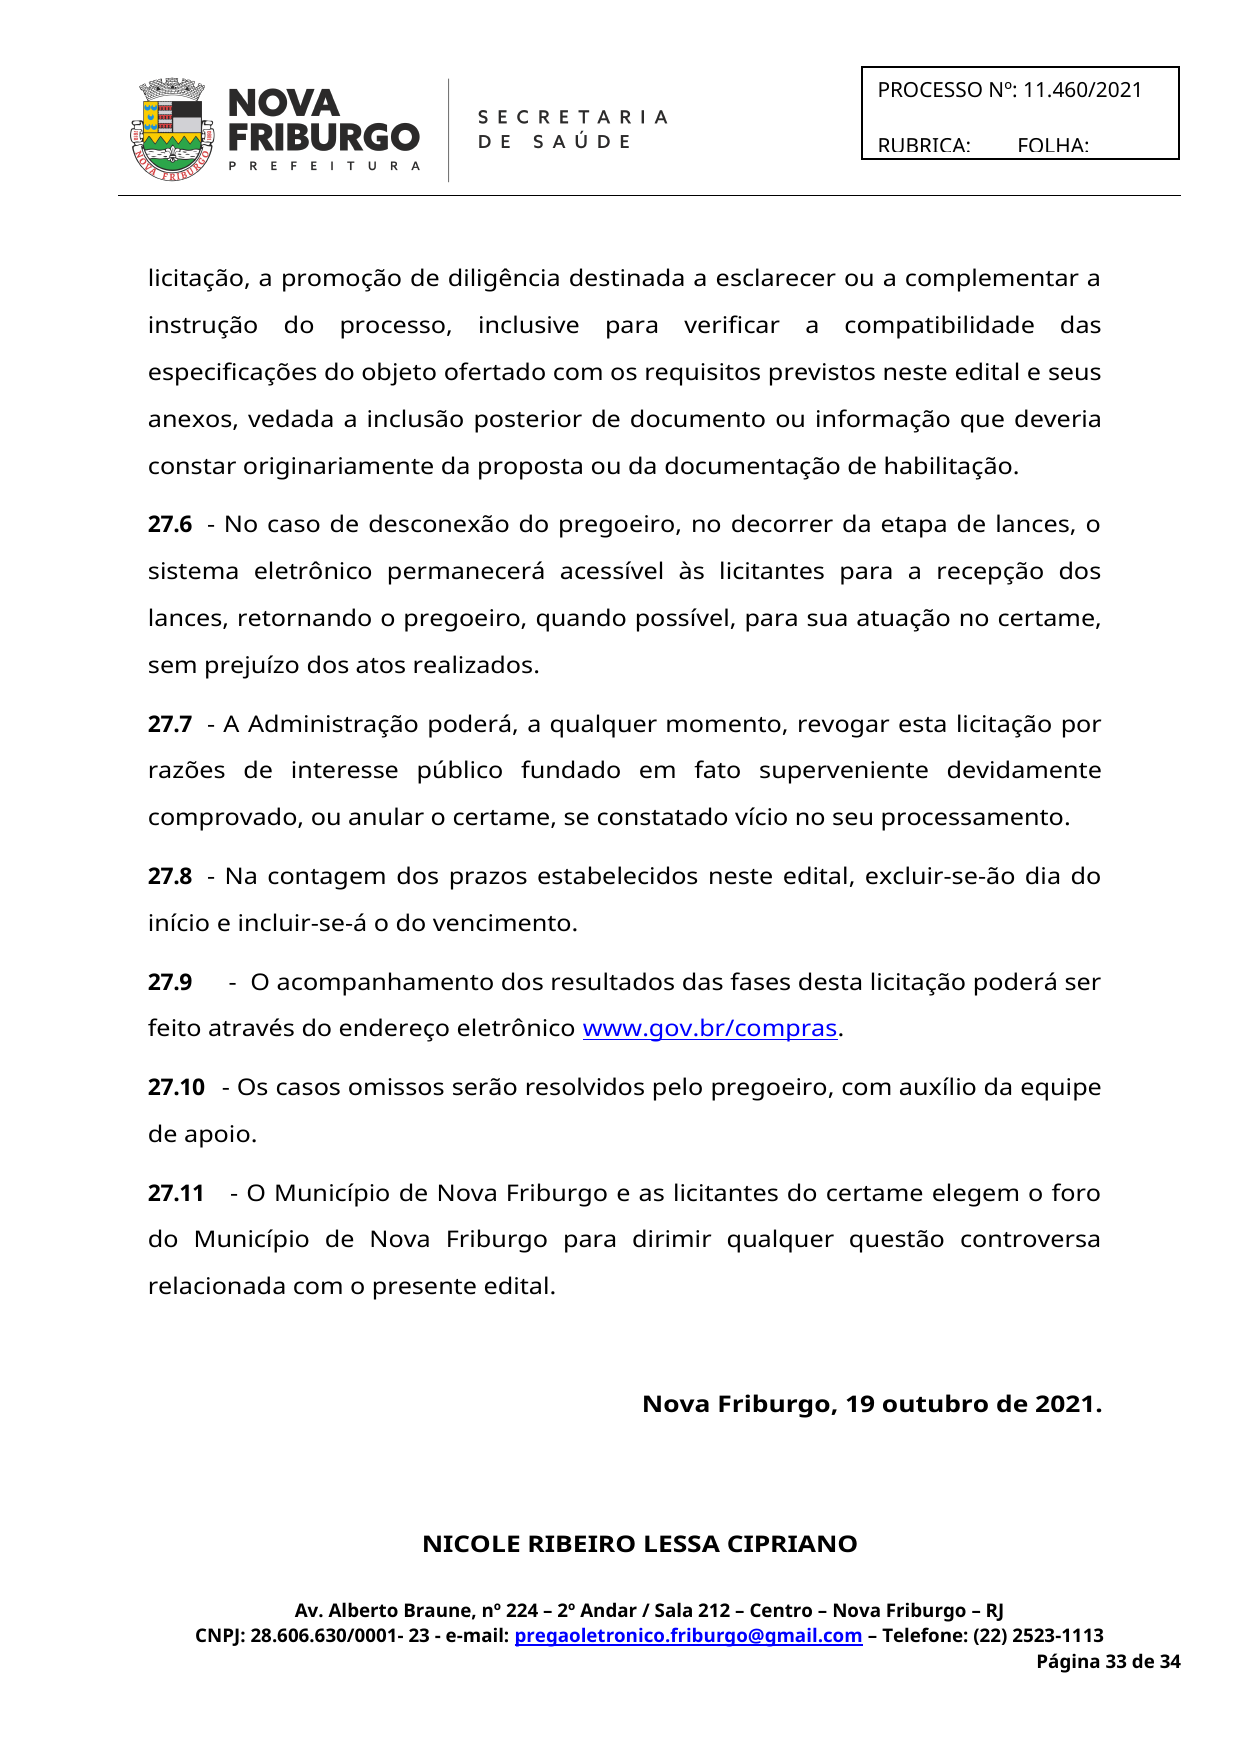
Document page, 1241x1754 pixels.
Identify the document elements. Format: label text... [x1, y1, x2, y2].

picture [118, 68, 683, 194]
list - O Município de Nova Friburgo e as licitantes do certame elegem o foro do Município de Nova Friburgo para dirimir qualquer questão controversa relacionada com o presente edital. [148, 1177, 1103, 1302]
list - Os casos omissos serão resolvidos pelo pregoeiro, com auxílio da equipe de apoio. [148, 1071, 1103, 1149]
list - A Administração poderá, a qualquer momento, revogar esta licitação por razões de interesse público fundado em fato superveniente devidamente comprovado, ou anular o certame, se constatado vício no seu processamento. [148, 708, 1103, 833]
list - No caso de desconexão do pregoeiro, no decorrer da etapa de lances, o sistema eletrônico permanecerá acessível às licitantes para a recepção dos lances, retornando o pregoeiro, quando possível, para sua atuação no certame, sem prejuízo dos atos realizados. [148, 508, 1103, 680]
text NICOLE RIBEIRO LESSA CIPRIANO [88, 1528, 1103, 1559]
list - O acompanhamento dos resultados das fases desta licitação poderá ser feito através do endereço eletrônico www.gov.br/compras. [148, 966, 1103, 1044]
list - Na contagem dos prazos estabelecidos neste edital, excluir-se-ão dia do início e incluir-se-á o do vencimento. [148, 860, 1103, 938]
text Nova Friburgo, 19 outubro de 2021. [88, 1388, 1103, 1419]
